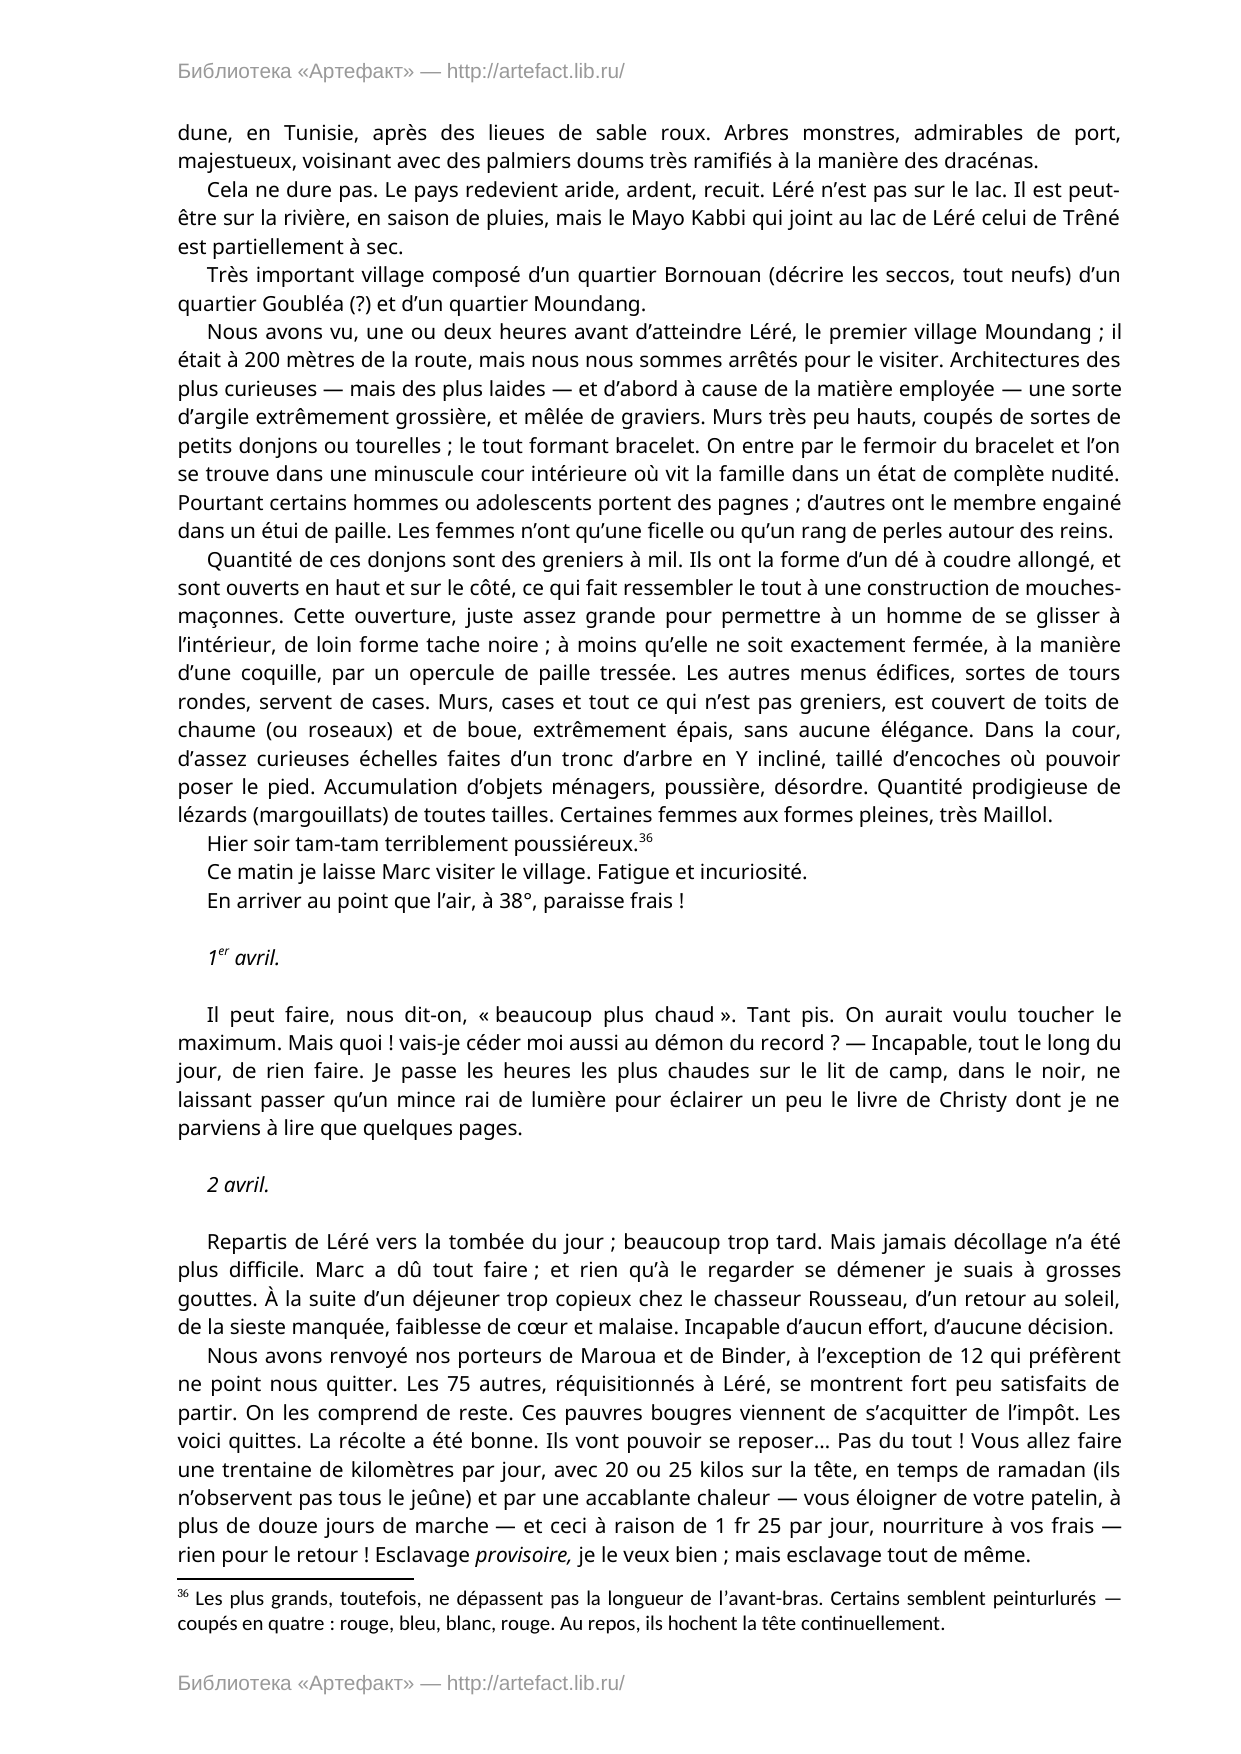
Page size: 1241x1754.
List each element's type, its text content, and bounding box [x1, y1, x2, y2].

text Ce matin je laisse Marc visiter le village. Fatigue et incuriosité. [177, 857, 1122, 886]
text 1er avril. [177, 943, 1122, 971]
text 2 avril. [177, 1170, 1122, 1199]
text Quantité de ces donjons sont des greniers à mil. Ils ont la forme d’un dé à coudre allongé, et sont ouverts en haut et sur le côté, ce qui fait ressembler le tout à une construction de mouches-maçonnes. Cette ouverture, juste assez grande pour permettre à un homme de se glisser à l’intérieur, de loin forme tache noire ; à moins qu’elle ne soit exactement fermée, à la manière d’une coquille, par un opercule de paille tressée. Les autres menus édifices, sortes de tours rondes, servent de cases. Murs, cases et tout ce qui n’est pas greniers, est couvert de toits de chaume (ou roseaux) et de boue, extrêmement épais, sans aucune élégance. Dans la cour, d’assez curieuses échelles faites d’un tronc d’arbre en Y incliné, taillé d’encoches où pouvoir poser le pied. Accumulation d’objets ménagers, poussière, désordre. Quantité prodigieuse de lézards (margouillats) de toutes tailles. Certaines femmes aux formes pleines, très Maillol. [177, 545, 1122, 829]
text Repartis de Léré vers la tombée du jour ; beaucoup trop tard. Mais jamais décollage n’a été plus difficile. Marc a dû tout faire ; et rien qu’à le regarder se démener je suais à grosses gouttes. À la suite d’un déjeuner trop copieux chez le chasseur Rousseau, d’un retour au soleil, de la sieste manquée, faiblesse de cœur et malaise. Incapable d’aucun effort, d’aucune décision. [177, 1227, 1122, 1341]
text Hier soir tam-tam terriblement poussiéreux. [177, 829, 1122, 857]
text Nous avons renvoyé nos porteurs de Maroua et de Binder, à l’exception de 12 qui préfèrent ne point nous quitter. Les 75 autres, réquisitionnés à Léré, se montrent fort peu satisfaits de partir. On les comprend de reste. Ces pauvres bougres viennent de s’acquitter de l’impôt. Les voici quittes. La récolte a été bonne. Ils vont pouvoir se reposer… Pas du tout ! Vous allez faire une trentaine de kilomètres par jour, avec 20 ou 25 kilos sur la tête, en temps de ramadan (ils n’observent pas tous le jeûne) et par une accablante chaleur — vous éloigner de votre patelin, à plus de douze jours de marche — et ceci à raison de 1 fr 25 par jour, nourriture à vos frais — rien pour le retour ! Esclavage provisoire, je le veux bien ; mais esclavage tout de même. [177, 1341, 1122, 1568]
text Il peut faire, nous dit-on, « beaucoup plus chaud ». Tant pis. On aurait voulu toucher le maximum. Mais quoi ! vais-je céder moi aussi au démon du record ? — Incapable, tout le long du jour, de rien faire. Je passe les heures les plus chaudes sur le lit de camp, dans le noir, ne laissant passer qu’un mince rai de lumière pour éclairer un peu le livre de Christy dont je ne parviens à lire que quelques pages. [177, 1000, 1122, 1142]
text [177, 118, 1122, 175]
text En arriver au point que l’air, à 38°, paraisse frais ! [177, 886, 1122, 914]
text Nous avons vu, une ou deux heures avant d’atteindre Léré, le premier village Moundang ; il était à 200 mètres de la route, mais nous nous sommes arrêtés pour le visiter. Architectures des plus curieuses — mais des plus laides — et d’abord à cause de la matière employée — une sorte d’argile extrêmement grossière, et mêlée de graviers. Murs très peu hauts, coupés de sortes de petits donjons ou tourelles ; le tout formant bracelet. On entre par le fermoir du bracelet et l’on se trouve dans une minuscule cour intérieure où vit la famille dans un état de complète nudité. Pourtant certains hommes ou adolescents portent des pagnes ; d’autres ont le membre engainé dans un étui de paille. Les femmes n’ont qu’une ficelle ou qu’un rang de perles autour des reins. [177, 317, 1122, 545]
text Très important village composé d’un quartier Bornouan (décrire les seccos, tout neufs) d’un quartier Goubléa (?) et d’un quartier Moundang. [177, 260, 1122, 317]
text Cela ne dure pas. Le pays redevient aride, ardent, recuit. Léré n’est pas sur le lac. Il est peut-être sur la rivière, en saison de pluies, mais le Mayo Kabbi qui joint au lac de Léré celui de Trêné est partiellement à sec. [177, 175, 1122, 260]
